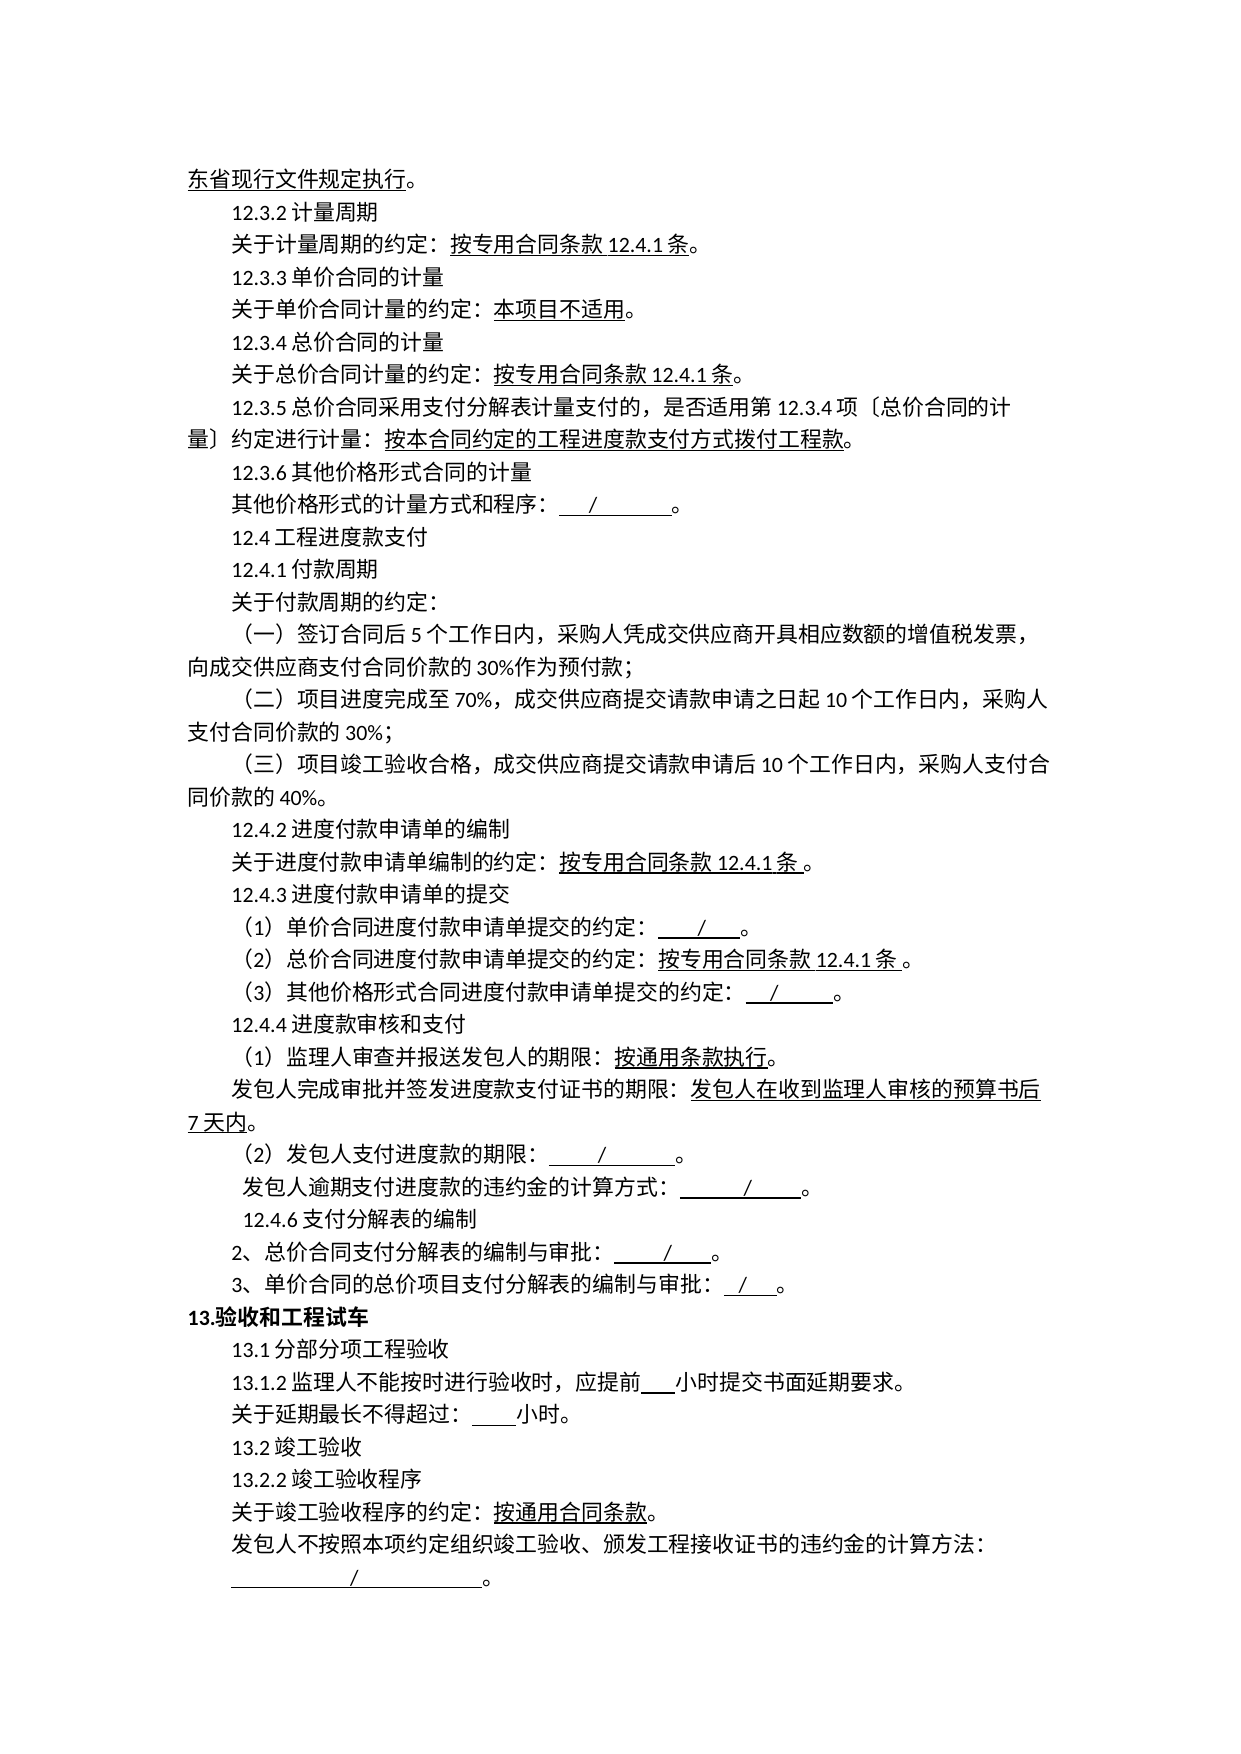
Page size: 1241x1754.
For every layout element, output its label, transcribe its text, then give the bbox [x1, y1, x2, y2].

text （三）项目竣工验收合格，成交供应商提交请款申请后10个工作日内，采购人支付合同价款的40%。 [187, 747, 1053, 812]
text 发包人完成审批并签发进度款支付证书的期限：发包人在收到监理人审核的预算书后7天内。 [187, 1072, 1053, 1137]
text （3）其他价格形式合同进度付款申请单提交的约定： / 。 [187, 974, 1053, 1007]
text 发包人逾期支付进度款的违约金的计算方式： / 。 [187, 1169, 1053, 1202]
text 关于单价合同计量的约定：本项目不适用。 [187, 292, 1053, 324]
text / 。 [187, 1559, 1053, 1592]
text （1）监理人审查并报送发包人的期限：按通用条款执行。 [187, 1039, 1053, 1072]
text 12.4.2进度付款申请单的编制 [187, 812, 1053, 844]
text 关于延期最长不得超过： 小时。 [187, 1397, 1053, 1429]
text 12.3.3单价合同的计量 [187, 259, 1053, 292]
text 12.3.6其他价格形式合同的计量 [187, 454, 1053, 487]
text 12.4.3进度付款申请单的提交 [187, 877, 1053, 909]
text 12.4工程进度款支付 [187, 519, 1053, 552]
text 关于竣工验收程序的约定：按通用合同条款。 [187, 1494, 1053, 1527]
text 13.验收和工程试车 [187, 1299, 1053, 1332]
text 关于总价合同计量的约定：按专用合同条款12.4.1条。 [187, 357, 1053, 389]
text （二）项目进度完成至70%，成交供应商提交请款申请之日起10个工作日内，采购人支付合同价款的30%； [187, 682, 1053, 747]
text 12.3.4总价合同的计量 [187, 324, 1053, 357]
text 3、单价合同的总价项目支付分解表的编制与审批： / 。 [187, 1267, 1053, 1299]
text 其他价格形式的计量方式和程序： / 。 [187, 487, 1053, 519]
text 发包人不按照本项约定组织竣工验收、颁发工程接收证书的违约金的计算方法： [187, 1527, 1053, 1559]
text 12.4.4进度款审核和支付 [187, 1007, 1053, 1039]
text 12.4.1付款周期 [187, 552, 1053, 584]
text 2、总价合同支付分解表的编制与审批： / 。 [187, 1234, 1053, 1267]
text 13.2竣工验收 [187, 1429, 1053, 1462]
text 12.3.2计量周期 [187, 194, 1053, 227]
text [187, 162, 1053, 194]
text 12.4.6支付分解表的编制 [187, 1202, 1053, 1234]
text （1）单价合同进度付款申请单提交的约定： / 。 [187, 909, 1053, 942]
text （2）总价合同进度付款申请单提交的约定：按专用合同条款12.4.1条 。 [187, 942, 1053, 974]
text 关于付款周期的约定： [187, 584, 1053, 617]
text 13.1.2监理人不能按时进行验收时，应提前 小时提交书面延期要求。 [187, 1364, 1053, 1397]
text 关于计量周期的约定：按专用合同条款12.4.1条。 [187, 227, 1053, 259]
text （一）签订合同后5个工作日内，采购人凭成交供应商开具相应数额的增值税发票，向成交供应商支付合同价款的30%作为预付款； [187, 617, 1053, 682]
text 13.1分部分项工程验收 [187, 1332, 1053, 1364]
text 12.3.5总价合同采用支付分解表计量支付的，是否适用第12.3.4项〔总价合同的计量〕约定进行计量：按本合同约定的工程进度款支付方式拨付工程款。 [187, 389, 1053, 454]
text 关于进度付款申请单编制的约定：按专用合同条款12.4.1条 。 [187, 844, 1053, 877]
text （2）发包人支付进度款的期限： / 。 [187, 1137, 1053, 1169]
text 13.2.2竣工验收程序 [187, 1462, 1053, 1494]
